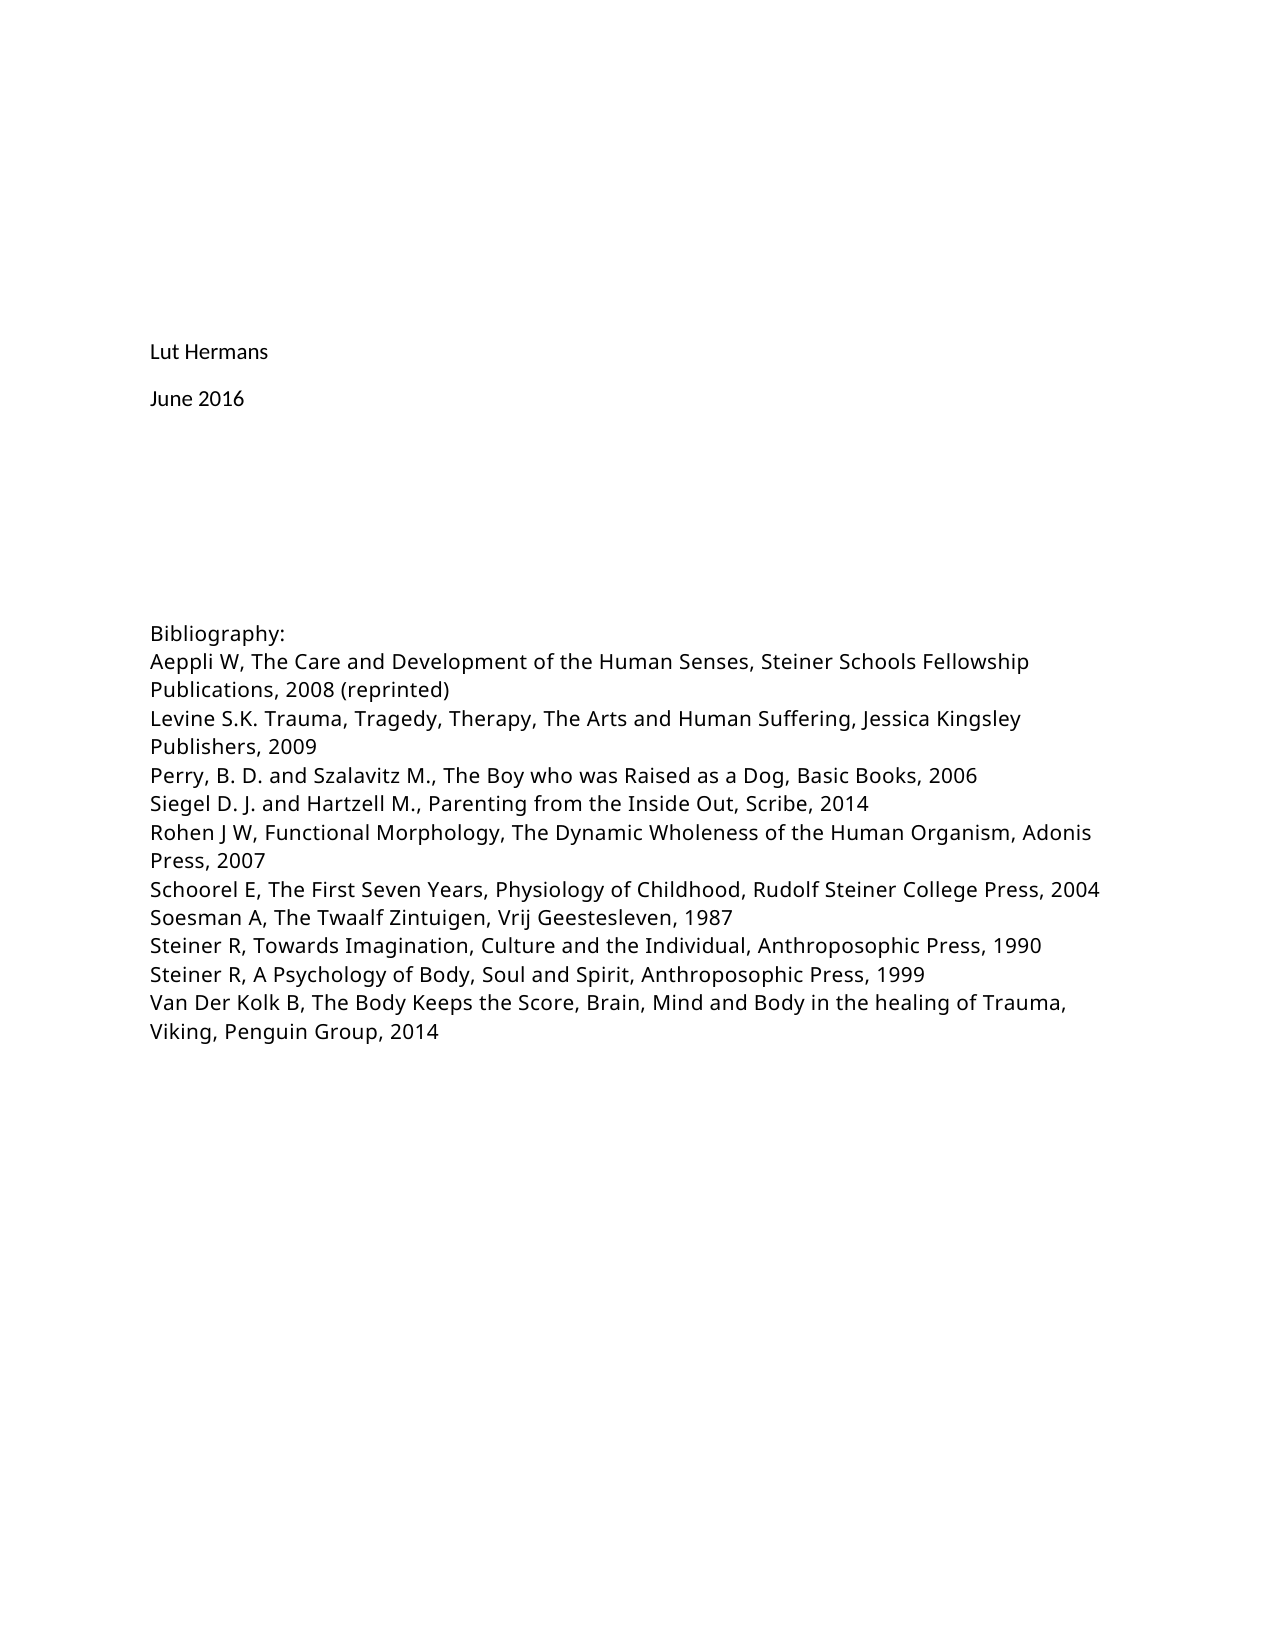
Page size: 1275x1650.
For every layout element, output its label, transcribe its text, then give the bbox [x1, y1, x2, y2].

text June 2016 [150, 384, 1125, 412]
text Rohen J W, Functional Morphology, The Dynamic Wholeness of the Human Organism, Adonis Press, 2007 [150, 818, 1125, 875]
text Bibliography: [150, 619, 1125, 647]
text Perry, B. D. and Szalavitz M., The Boy who was Raised as a Dog, Basic Books, 2006 [150, 761, 1125, 789]
text Steiner R, A Psychology of Body, Soul and Spirit, Anthroposophic Press, 1999 [150, 960, 1125, 988]
text Aeppli W, The Care and Development of the Human Senses, Steiner Schools Fellowship Publications, 2008 (reprinted) [150, 647, 1125, 704]
text Steiner R, Towards Imagination, Culture and the Individual, Anthroposophic Press, 1990 [150, 932, 1125, 960]
text Soesman A, The Twaalf Zintuigen, Vrij Geestesleven, 1987 [150, 903, 1125, 932]
text Schoorel E, The First Seven Years, Physiology of Childhood, Rudolf Steiner College Press, 2004 [150, 875, 1125, 903]
text Lut Hermans [150, 337, 1125, 366]
text Van Der Kolk B, The Body Keeps the Score, Brain, Mind and Body in the healing of Trauma, Viking, Penguin Group, 2014 [150, 988, 1125, 1045]
text Siegel D. J. and Hartzell M., Parenting from the Inside Out, Scribe, 2014 [150, 789, 1125, 818]
text Levine S.K. Trauma, Tragedy, Therapy, The Arts and Human Suffering, Jessica Kingsley Publishers, 2009 [150, 704, 1125, 761]
